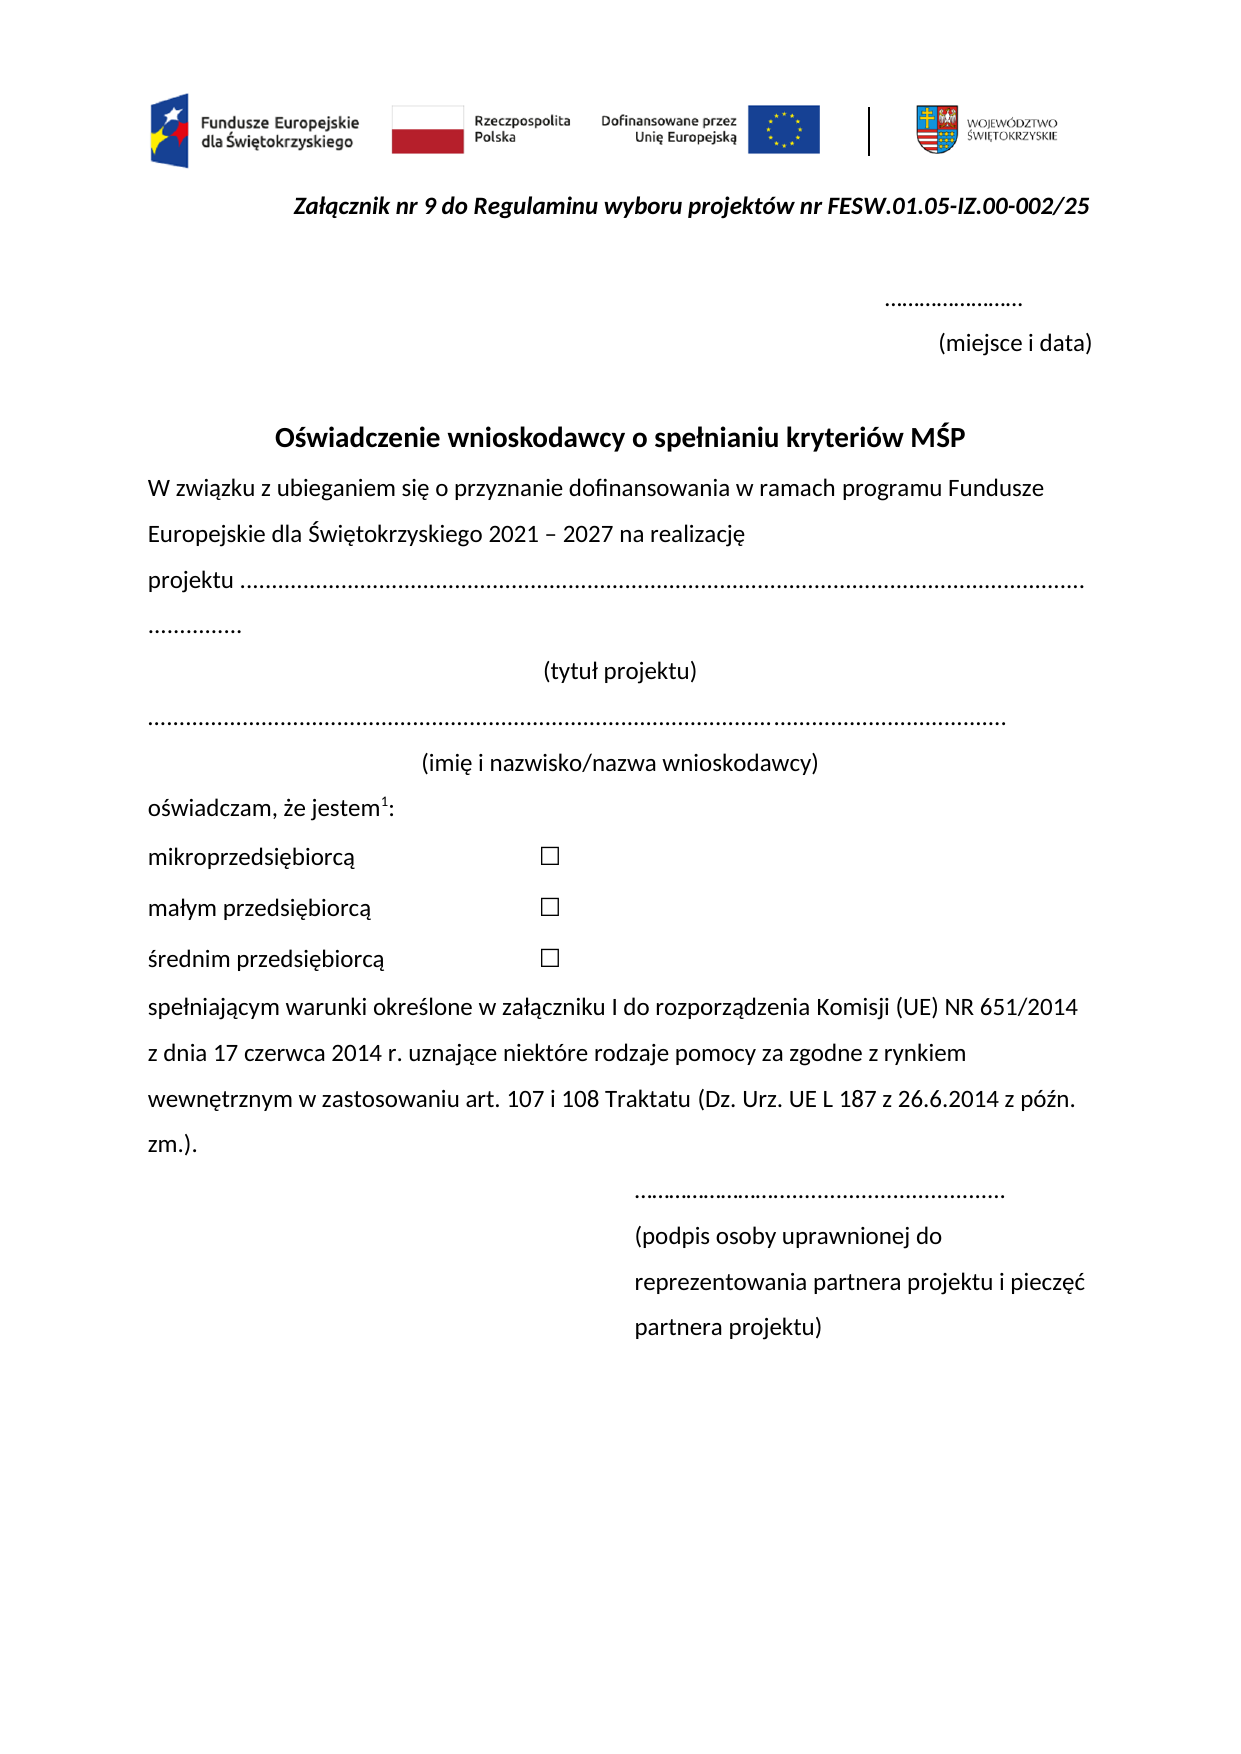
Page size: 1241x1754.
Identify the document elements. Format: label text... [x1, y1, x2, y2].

text …………………… [811, 282, 1092, 312]
subtitle Oświadczenie wnioskodawcy o spełnianiu kryteriów MŚP [148, 419, 1092, 454]
text (miejsce i data) [148, 327, 1092, 358]
text średnim przedsiębiorcą [148, 940, 1092, 974]
text małym przedsiębiorcą [148, 889, 1092, 923]
text (podpis osoby uprawnionej do reprezentowania partnera projektu i pieczęć partnera projektu) [634, 1220, 1092, 1342]
text (tytuł projektu) [148, 655, 1092, 686]
text spełniającym warunki określone w załączniku I do rozporządzenia Komisji (UE) NR 651/2014 z dnia 17 czerwca 2014 r. uznające niektóre rodzaje pomocy za zgodne z rynkiem wewnętrznym w zastosowaniu art. 107 i 108 Traktatu (Dz. Urz. UE L 187 z 26.6.2014 z późn. zm.). [148, 991, 1092, 1159]
picture [132, 73, 1078, 191]
text mikroprzedsiębiorcą [148, 838, 1092, 872]
text Załącznik nr 9 do Regulaminu wyboru projektów nr FESW.01.05-IZ.00-002/25 [148, 190, 1092, 221]
text W związku z ubieganiem się o przyznanie dofinansowania w ramach programu Fundusze Europejskie dla Świętokrzyskiego 2021 – 2027 na realizację projektu ..................................................................................................................................................... [148, 472, 1092, 640]
text oświadczam, że jestem: [148, 792, 1092, 823]
text ........................................................................................................................................ [148, 701, 1092, 732]
text ……………………..................................... [561, 1174, 1092, 1205]
text (imię i nazwisko/nazwa wnioskodawcy) [148, 747, 1092, 777]
